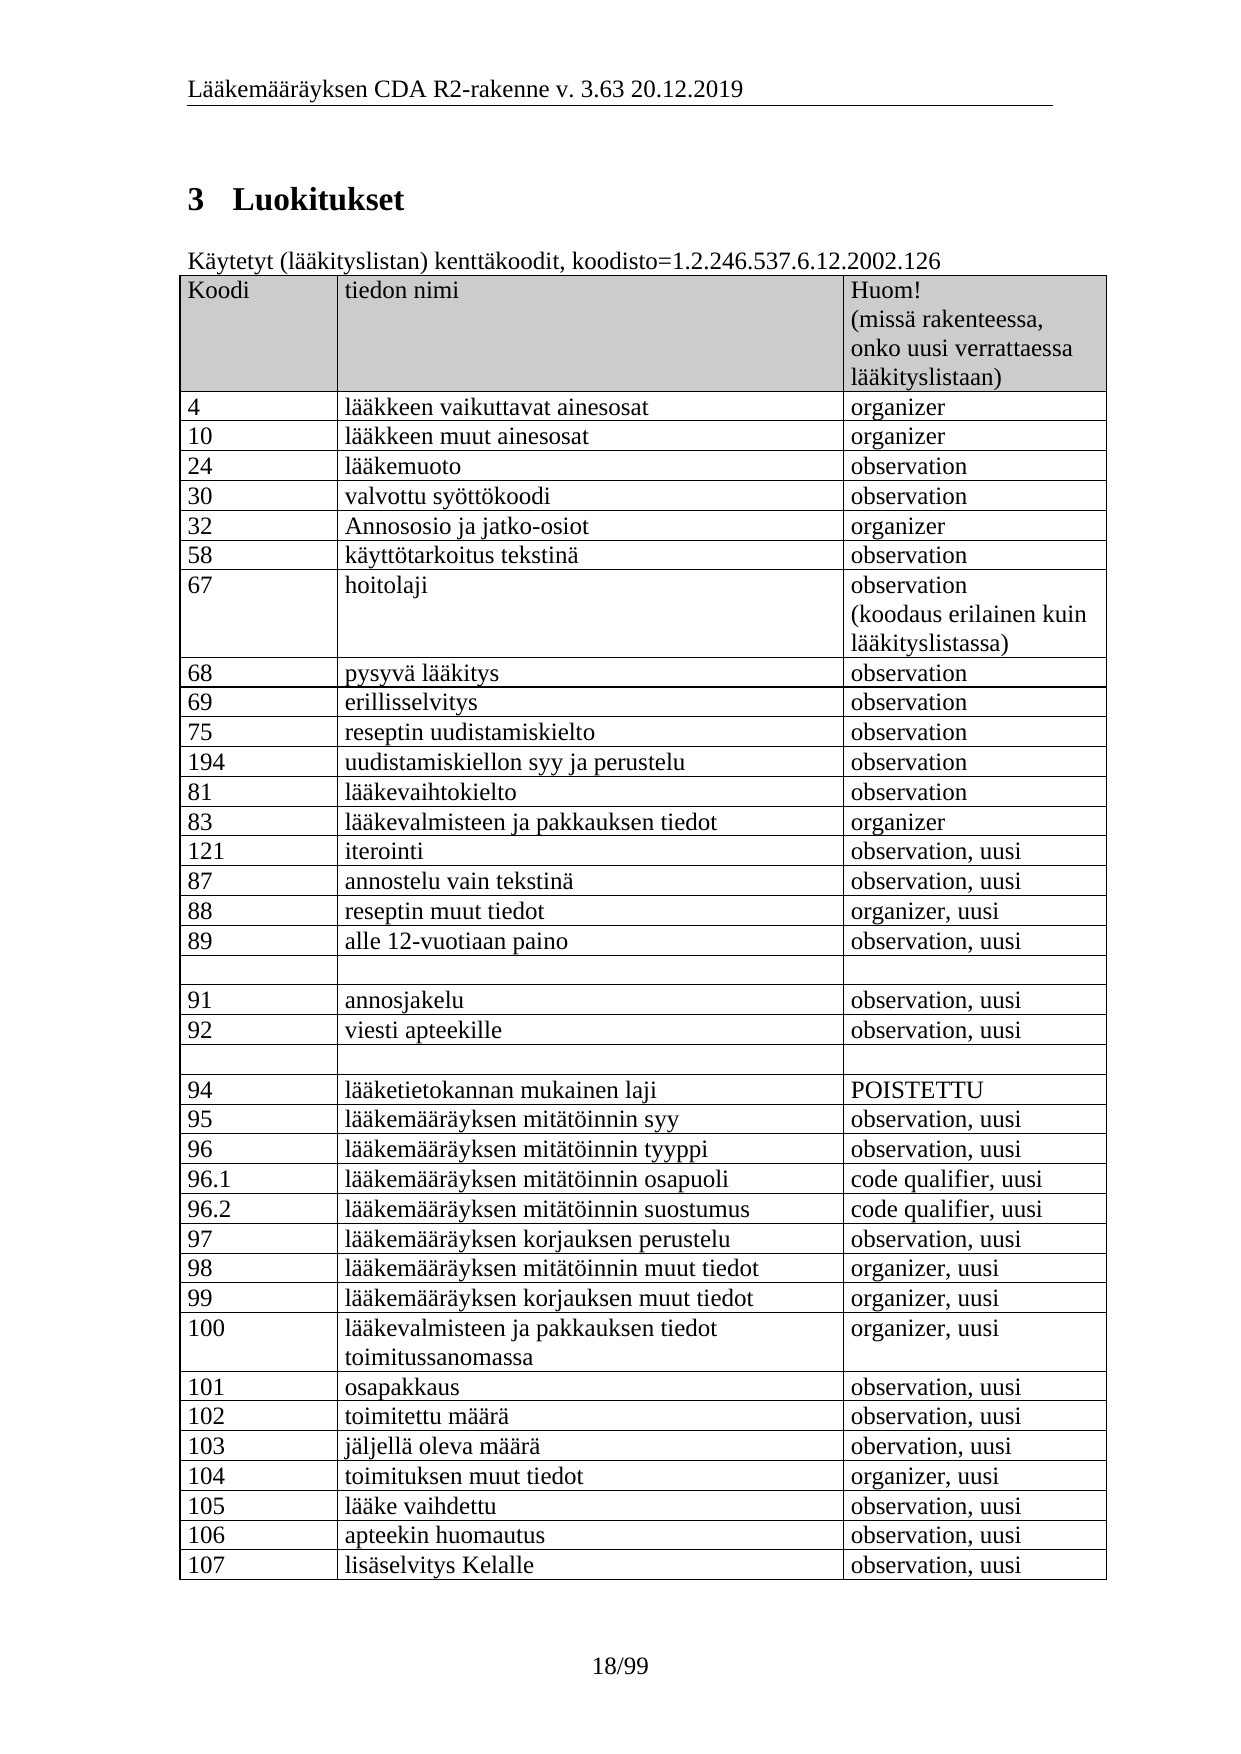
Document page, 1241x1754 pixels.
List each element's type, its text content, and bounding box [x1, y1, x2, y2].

table_cell observation [844, 541, 1106, 569]
table_cell 106 [181, 1521, 337, 1549]
table_cell iterointi [338, 836, 843, 865]
table_header Koodi [181, 276, 337, 391]
table_cell 96.2 [181, 1194, 337, 1223]
table_cell lääkemääräyksen korjauksen perustelu [338, 1224, 843, 1252]
table_cell lääkemuoto [338, 451, 843, 480]
table_cell apteekin huomautus [338, 1521, 843, 1549]
table_cell 105 [181, 1491, 337, 1519]
table_cell observation, uusi [844, 1372, 1106, 1400]
table_cell 96.1 [181, 1164, 337, 1193]
table_cell code qualifier, uusi [844, 1194, 1106, 1223]
table_cell [181, 1045, 337, 1074]
table_cell observation, uusi [844, 866, 1106, 895]
table_cell 98 [181, 1254, 337, 1282]
table_cell organizer [844, 807, 1106, 835]
table_cell valvottu syöttökoodi [338, 481, 843, 510]
table_cell lääkevaihtokielto [338, 777, 843, 806]
table_cell pysyvä lääkitys [338, 658, 843, 686]
table_cell observation, uusi [844, 836, 1106, 865]
table_cell 97 [181, 1224, 337, 1252]
table_cell observation [844, 658, 1106, 686]
table_cell 194 [181, 747, 337, 776]
table_cell lääkevalmisteen ja pakkauksen tiedot [338, 807, 843, 835]
table_cell observation (koodaus erilainen kuin lääkityslistassa) [844, 570, 1106, 657]
table_cell observation, uusi [844, 1015, 1106, 1044]
table_cell observation [844, 451, 1106, 480]
table_cell 107 [181, 1550, 337, 1579]
table_cell lääkevalmisteen ja pakkauksen tiedot toimitussanomassa [338, 1313, 843, 1371]
table_cell observation, uusi [844, 1550, 1106, 1579]
table_cell [338, 1045, 843, 1074]
table_cell hoitolaji [338, 570, 843, 657]
table_cell [338, 956, 843, 984]
table_cell 91 [181, 985, 337, 1014]
table_cell 88 [181, 896, 337, 925]
table_cell Annososio ja jatko-osiot [338, 511, 843, 539]
table_cell [844, 956, 1106, 984]
table_cell 69 [181, 688, 337, 716]
table_cell lääke vaihdettu [338, 1491, 843, 1519]
table_cell toimitettu määrä [338, 1401, 843, 1430]
table_cell osapakkaus [338, 1372, 843, 1400]
table_cell 100 [181, 1313, 337, 1371]
table_cell lääkkeen muut ainesosat [338, 421, 843, 450]
table_cell observation, uusi [844, 1134, 1106, 1163]
table_cell uudistamiskiellon syy ja perustelu [338, 747, 843, 776]
text Käytetyt (lääkityslistan) kenttäkoodit, koodisto=1.2.246.537.6.12.2002.126 [187, 246, 1053, 274]
table_cell 68 [181, 658, 337, 686]
table_cell 67 [181, 570, 337, 657]
table_cell annosjakelu [338, 985, 843, 1014]
table_cell observation, uusi [844, 1224, 1106, 1252]
table_cell observation, uusi [844, 1491, 1106, 1519]
table_cell erillisselvitys [338, 688, 843, 716]
table_cell toimituksen muut tiedot [338, 1461, 843, 1490]
table_header Huom! (missä rakenteessa, onko uusi verrattaessa lääkityslistaan) [844, 276, 1106, 391]
table_cell [844, 1045, 1106, 1074]
table_cell viesti apteekille [338, 1015, 843, 1044]
table_cell observation [844, 747, 1106, 776]
table_cell 58 [181, 541, 337, 569]
table_cell observation, uusi [844, 1105, 1106, 1133]
table_cell jäljellä oleva määrä [338, 1431, 843, 1460]
table_cell 102 [181, 1401, 337, 1430]
table_cell 30 [181, 481, 337, 510]
table_cell observation, uusi [844, 1401, 1106, 1430]
table_cell 95 [181, 1105, 337, 1133]
table_cell reseptin uudistamiskielto [338, 717, 843, 746]
table_cell observation, uusi [844, 985, 1106, 1014]
table_cell organizer [844, 421, 1106, 450]
table_cell 121 [181, 836, 337, 865]
table_cell observation, uusi [844, 926, 1106, 954]
table_cell obervation, uusi [844, 1431, 1106, 1460]
table_cell POISTETTU [844, 1075, 1106, 1103]
table_cell [181, 956, 337, 984]
table_cell lääkemääräyksen mitätöinnin muut tiedot [338, 1254, 843, 1282]
table_cell 101 [181, 1372, 337, 1400]
table_cell observation, uusi [844, 1521, 1106, 1549]
subtitle Luokitukset [187, 179, 1053, 217]
table_cell lääkemääräyksen korjauksen muut tiedot [338, 1283, 843, 1312]
table_cell 81 [181, 777, 337, 806]
table_cell organizer [844, 392, 1106, 420]
table_cell code qualifier, uusi [844, 1164, 1106, 1193]
table_cell 75 [181, 717, 337, 746]
table_cell annostelu vain tekstinä [338, 866, 843, 895]
table_cell 99 [181, 1283, 337, 1312]
table_cell 83 [181, 807, 337, 835]
table_cell lääkemääräyksen mitätöinnin tyyppi [338, 1134, 843, 1163]
table_cell reseptin muut tiedot [338, 896, 843, 925]
table_cell observation [844, 481, 1106, 510]
table_cell lääkkeen vaikuttavat ainesosat [338, 392, 843, 420]
table_cell 87 [181, 866, 337, 895]
table_cell käyttötarkoitus tekstinä [338, 541, 843, 569]
table_cell lääkemääräyksen mitätöinnin syy [338, 1105, 843, 1133]
table_cell 92 [181, 1015, 337, 1044]
table_cell organizer, uusi [844, 1283, 1106, 1312]
table_cell 94 [181, 1075, 337, 1103]
table_cell organizer, uusi [844, 1461, 1106, 1490]
table_cell lisäselvitys Kelalle [338, 1550, 843, 1579]
table_cell lääkemääräyksen mitätöinnin suostumus [338, 1194, 843, 1223]
table_cell organizer, uusi [844, 1313, 1106, 1371]
table_cell 32 [181, 511, 337, 539]
table_cell lääketietokannan mukainen laji [338, 1075, 843, 1103]
table_cell observation [844, 717, 1106, 746]
table_cell observation [844, 688, 1106, 716]
table_cell lääkemääräyksen mitätöinnin osapuoli [338, 1164, 843, 1193]
table_cell 10 [181, 421, 337, 450]
table_cell organizer, uusi [844, 896, 1106, 925]
table_cell organizer, uusi [844, 1254, 1106, 1282]
table_cell 89 [181, 926, 337, 954]
table_cell 24 [181, 451, 337, 480]
table_cell 4 [181, 392, 337, 420]
table_cell 103 [181, 1431, 337, 1460]
table_cell 96 [181, 1134, 337, 1163]
table_cell 104 [181, 1461, 337, 1490]
table_header tiedon nimi [338, 276, 843, 391]
table_cell observation [844, 777, 1106, 806]
table_cell organizer [844, 511, 1106, 539]
table_cell alle 12-vuotiaan paino [338, 926, 843, 954]
